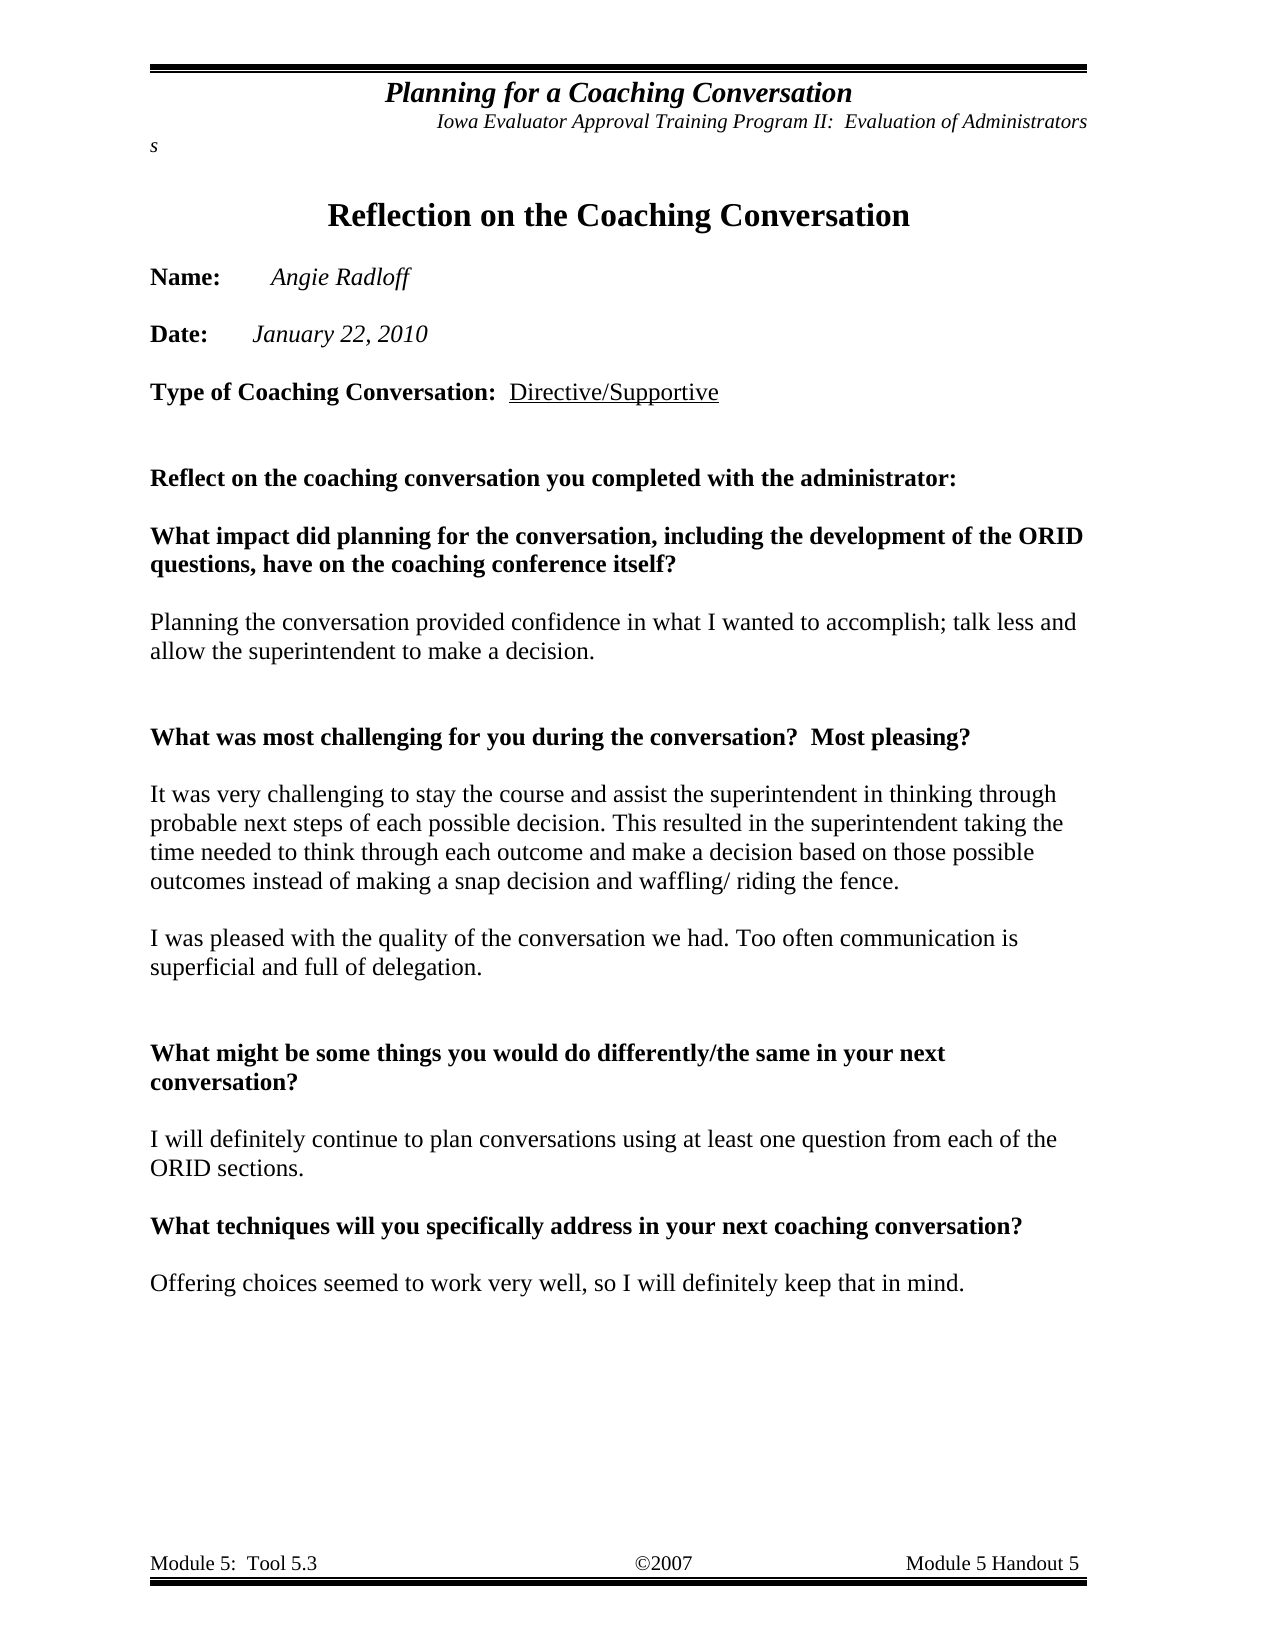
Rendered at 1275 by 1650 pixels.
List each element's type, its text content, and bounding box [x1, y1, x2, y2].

text I was pleased with the quality of the conversation we had. Too often communication is superficial and full of delegation. [150, 923, 1087, 981]
text It was very challenging to stay the course and assist the superintendent in thinking through probable next steps of each possible decision. This resulted in the superintendent taking the time needed to think through each outcome and make a decision based on those possible outcomes instead of making a snap decision and waffling/ riding the fence. [150, 779, 1087, 894]
text What techniques will you specifically address in your next coaching conversation? [150, 1211, 1087, 1239]
text What might be some things you would do differently/the same in your next conversation? [150, 1038, 1087, 1096]
text Offering choices seemed to work very well, so I will definitely keep that in mind. [150, 1268, 1087, 1297]
text Reflection on the Coaching Conversation [150, 195, 1087, 233]
text Name: Angie Radloff [150, 262, 1087, 291]
text Date: January 22, 2010 [150, 319, 1087, 348]
text What impact did planning for the conversation, including the development of the ORID questions, have on the coaching conference itself? [150, 521, 1087, 578]
text Reflect on the coaching conversation you completed with the administrator: [150, 463, 1087, 492]
text Type of Coaching Conversation: Directive/Supportive [150, 377, 1087, 406]
text Planning the conversation provided confidence in what I wanted to accomplish; talk less and allow the superintendent to make a decision. [150, 607, 1087, 664]
text What was most challenging for you during the conversation? Most pleasing? [150, 722, 1087, 751]
text I will definitely continue to plan conversations using at least one question from each of the ORID sections. [150, 1124, 1087, 1182]
